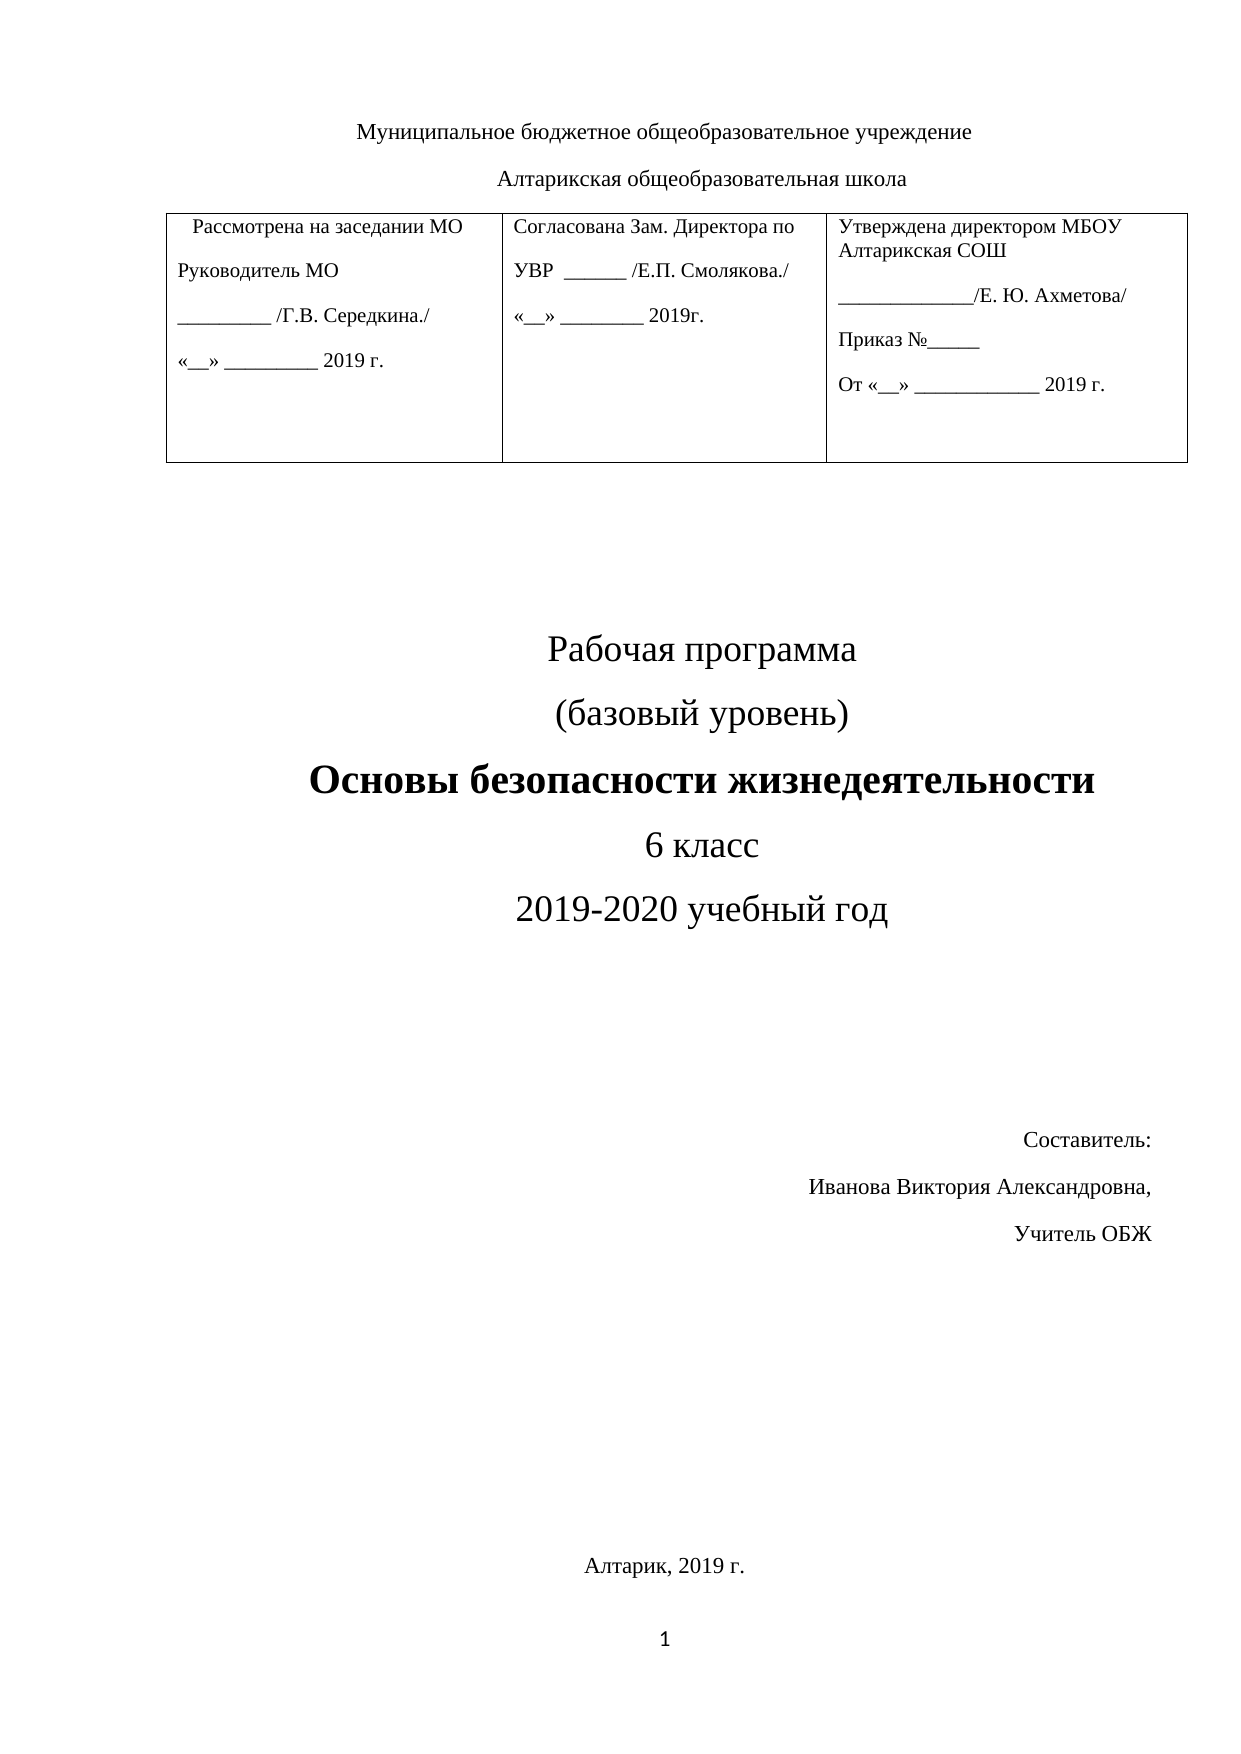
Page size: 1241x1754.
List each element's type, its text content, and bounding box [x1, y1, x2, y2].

text Алтарик, 2019 г. [177, 1552, 1152, 1579]
table_header Утверждена директором МБОУ Алтарикская СОШ _____________/Е. Ю. Ахметова/ Приказ №_____ От «__» ____________ 2019 г. [827, 214, 1187, 462]
text Учитель ОБЖ [252, 1221, 1152, 1247]
text (базовый уровень) [252, 690, 1152, 733]
table_header Рассмотрена на заседании МО Руководитель МО _________ /Г.В. Середкина./ «__» _________ 2019 г. [167, 214, 502, 462]
text Муниципальное бюджетное общеобразовательное учреждение [177, 118, 1152, 144]
text 6 класс [252, 823, 1152, 866]
text Иванова Виктория Александровна, [252, 1173, 1152, 1200]
text Алтарикская общеобразовательная школа [252, 165, 1152, 192]
table_header Согласована Зам. Директора по УВР ______ /Е.П. Смолякова./ «__» ________ 2019г. [503, 214, 826, 462]
text Основы безопасности жизнедеятельности [252, 754, 1152, 802]
text Составитель: [252, 1098, 1152, 1152]
text Рабочая программа [252, 626, 1152, 669]
text 2019-2020 учебный год [252, 887, 1152, 930]
